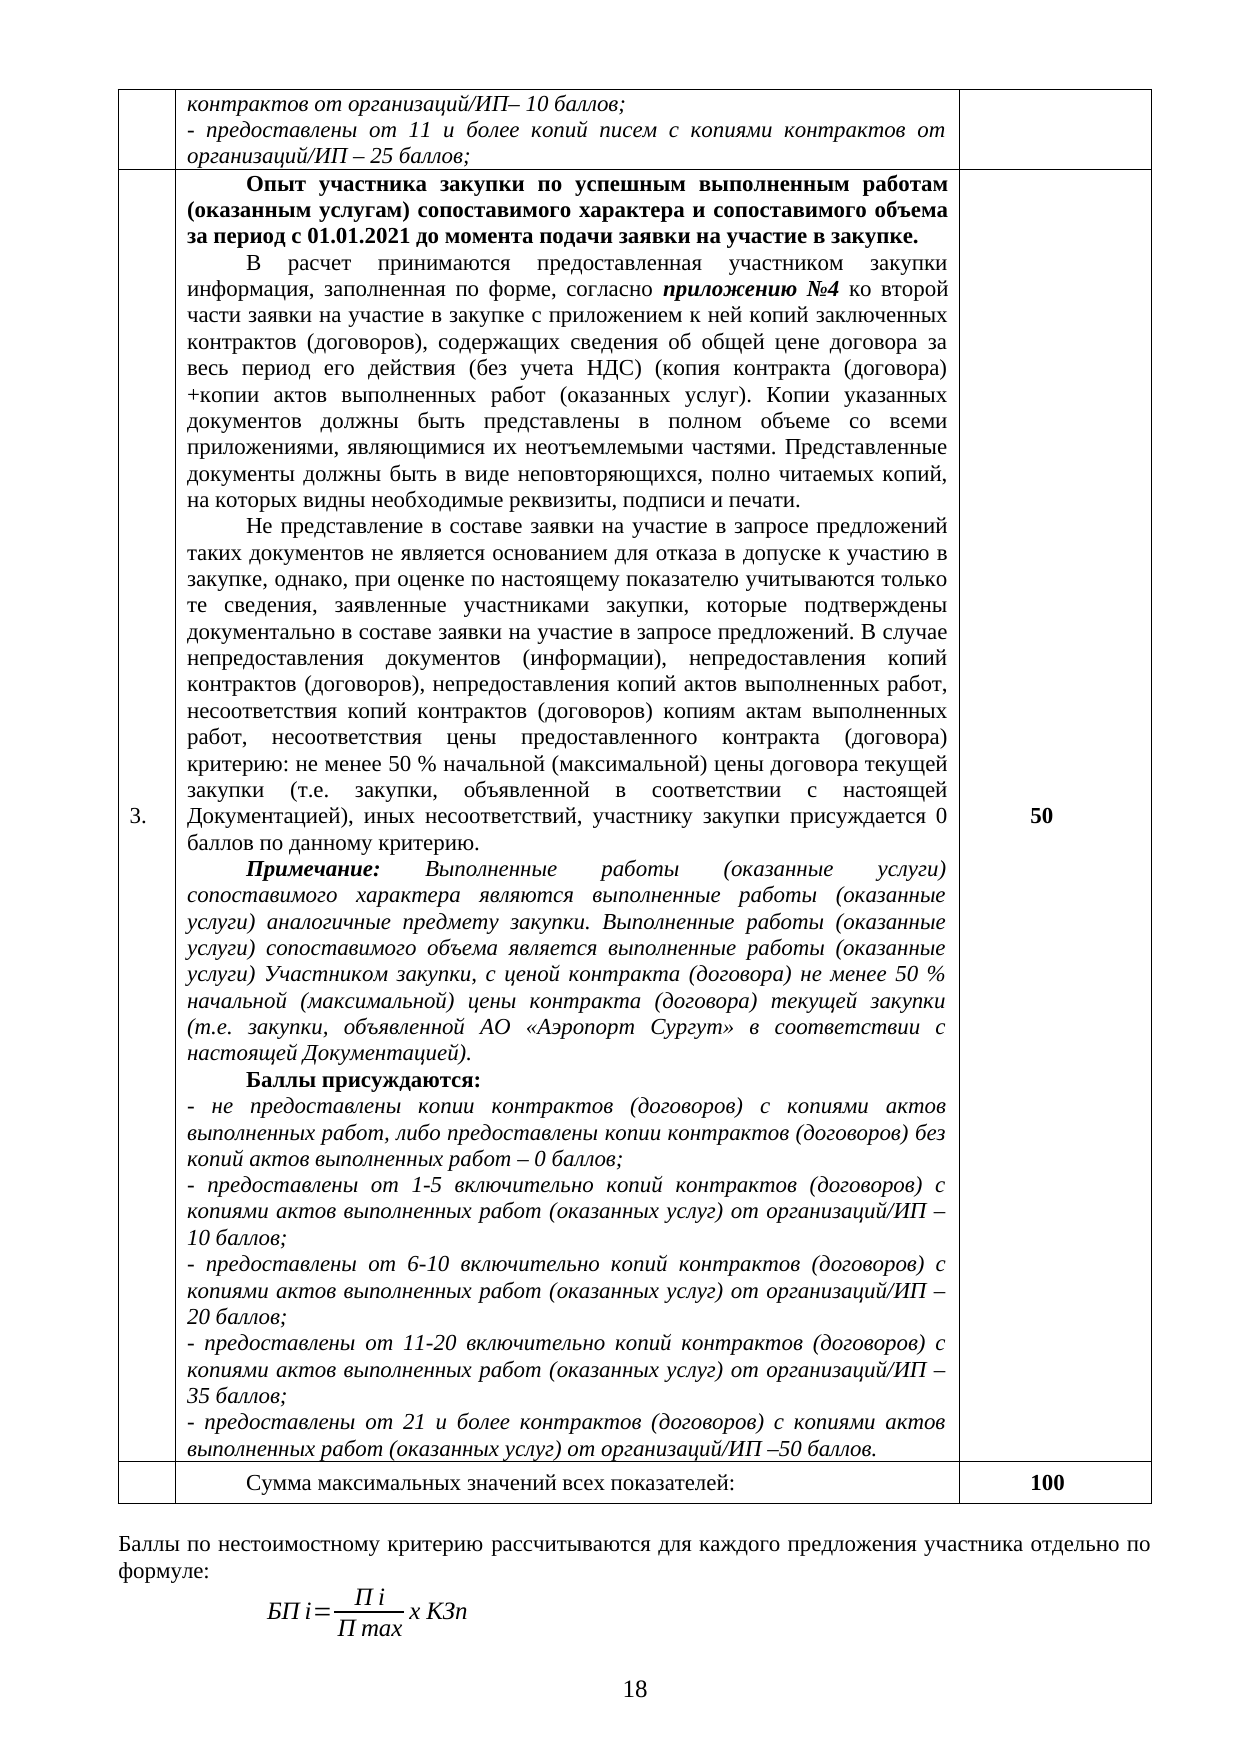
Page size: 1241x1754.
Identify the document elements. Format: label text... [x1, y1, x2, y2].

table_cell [176, 90, 959, 169]
table_cell Опыт участника закупки по успешным выполненным работам (оказанным услугам) сопоставимого характера и сопоставимого объема за период с 01.01.2021 до момента подачи заявки на участие в закупке. В расчет принимаются предоставленная участником закупки информация, заполненная по форме, согласно приложению №4 ко второй части заявки на участие в закупке с приложением к ней копий заключенных контрактов (договоров), содержащих сведения об общей цене договора за весь период его действия (без учета НДС) (копия контракта (договора)+копии актов выполненных работ (оказанных услуг). Копии указанных документов должны быть представлены в полном объеме со всеми приложениями, являющимися их неотъемлемыми частями. Представленные документы должны быть в виде неповторяющихся, полно читаемых копий, на которых видны необходимые реквизиты, подписи и печати. Не представление в составе заявки на участие в запросе предложений таких документов не является основанием для отказа в допуске к участию в закупке, однако, при оценке по настоящему показателю учитываются только те сведения, заявленные участниками закупки, которые подтверждены документально в составе заявки на участие в запросе предложений. В случае непредоставления документов (информации), непредоставления копий контрактов (договоров), непредоставления копий актов выполненных работ, несоответствия копий контрактов (договоров) копиям актам выполненных работ, несоответствия цены предоставленного контракта (договора) критерию: не менее 50 % начальной (максимальной) цены договора текущей закупки (т.е. закупки, объявленной в соответствии с настоящей Документацией), иных несоответствий, участнику закупки присуждается 0 баллов по данному критерию. Примечание: Выполненные работы (оказанные услуги) сопоставимого характера являются выполненные работы (оказанные услуги) аналогичные предмету закупки. Выполненные работы (оказанные услуги) сопоставимого объема является выполненные работы (оказанные услуги) Участником закупки, с ценой контракта (договора) не менее 50 % начальной (максимальной) цены контракта (договора) текущей закупки (т.е. закупки, объявленной АО «Аэропорт Сургут» в соответствии с настоящей Документацией). Баллы присуждаются: - не предоставлены копии контрактов (договоров) с копиями актов выполненных работ, либо предоставлены копии контрактов (договоров) без копий актов выполненных работ – 0 баллов; - предоставлены от 1-5 включительно копий контрактов (договоров) с копиями актов выполненных работ (оказанных услуг) от организаций/ИП – 10 баллов; - предоставлены от 6-10 включительно копий контрактов (договоров) с копиями актов выполненных работ (оказанных услуг) от организаций/ИП – 20 баллов; - предоставлены от 11-20 включительно копий контрактов (договоров) с копиями актов выполненных работ (оказанных услуг) от организаций/ИП – 35 баллов; - предоставлены от 21 и более контрактов (договоров) с копиями актов выполненных работ (оказанных услуг) от организаций/ИП –50 баллов. [176, 170, 959, 1461]
text Баллы по нестоимостному критерию рассчитываются для каждого предложения участника отдельно по формуле: [118, 1530, 1152, 1583]
table_cell Сумма максимальных значений всех показателей: [176, 1462, 959, 1503]
table_cell 50 [960, 170, 1151, 1461]
table_cell 2. [119, 90, 175, 169]
table_cell 3. [119, 170, 175, 1461]
table_cell [119, 1462, 175, 1503]
table_cell 25 [960, 90, 1151, 169]
table_cell 100 [960, 1462, 1151, 1503]
